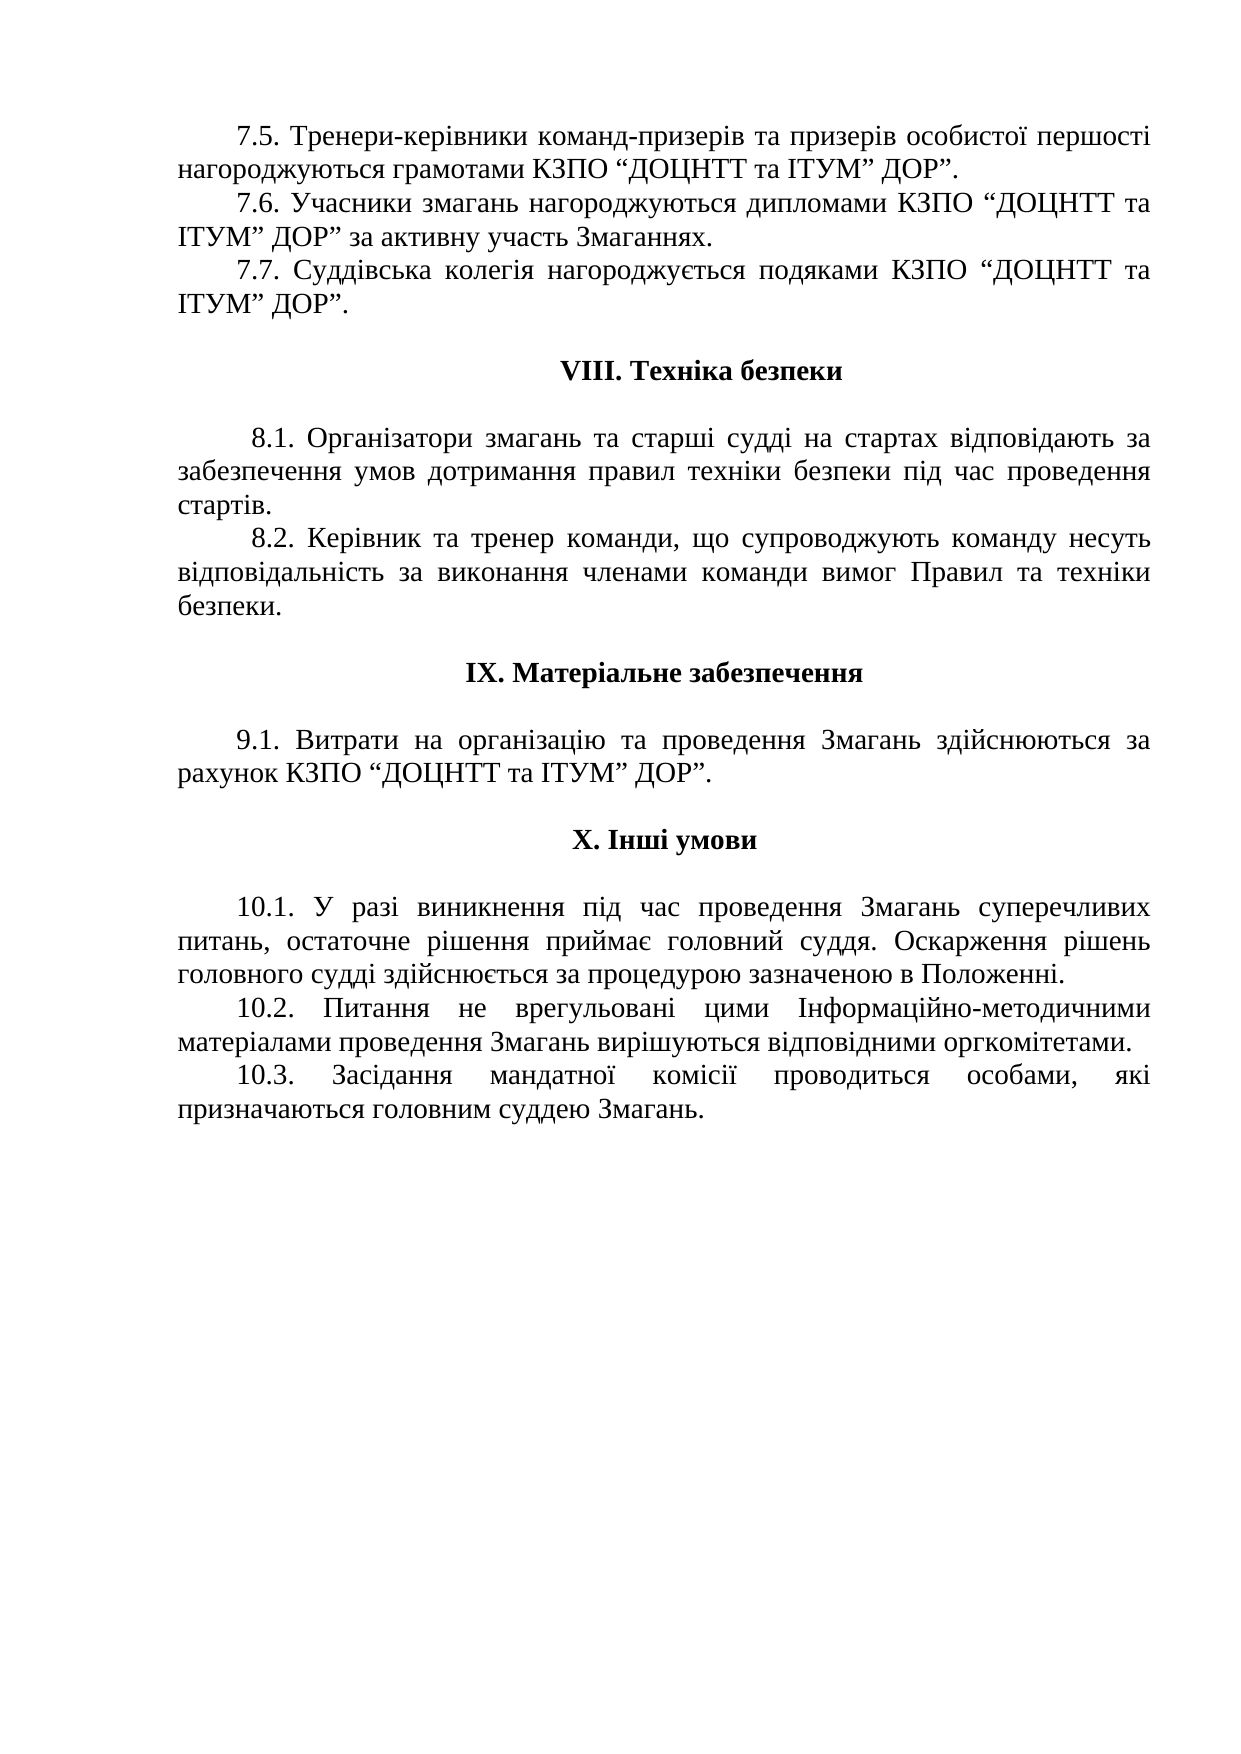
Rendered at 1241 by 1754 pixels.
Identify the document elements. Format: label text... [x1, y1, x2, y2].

text 9.1. Витрати на організацію та проведення Змагань здійснюються за рахунок КЗПО “ДОЦНТТ та ІТУМ” ДОР”. [177, 722, 1152, 789]
text 8.2. Керівник та тренер команди, що супроводжують команду несуть відповідальність за виконання членами команди вимог Правил та техніки безпеки. [177, 521, 1152, 621]
text VIII. Техніка безпеки [177, 353, 1152, 386]
text 8.1. Організатори змагань та старші судді на стартах відповідають за забезпечення умов дотримання правил техніки безпеки під час проведення стартів. [177, 420, 1152, 521]
text 7.5. Тренери-керівники команд-призерів та призерів особистої першості нагороджуються грамотами КЗПО “ДОЦНТТ та ІТУМ” ДОР”. [177, 118, 1152, 185]
text ІХ. Матеріальне забезпечення [177, 655, 1152, 688]
text 10.3. Засідання мандатної комісії проводиться особами, які призначаються головним суддею Змагань. [177, 1057, 1152, 1124]
text 10.1. У разі виникнення під час проведення Змагань суперечливих питань, остаточне рішення приймає головний суддя. Оскарження рішень головного судді здійснюється за процедурою зазначеною в Положенні. [177, 889, 1152, 990]
text Х. Інші умови [177, 822, 1152, 856]
text 10.2. Питання не врегульовані цими Інформаційно-методичними матеріалами проведення Змагань вирішуються відповідними оргкомітетами. [177, 990, 1152, 1057]
text 7.6. Учасники змагань нагороджуються дипломами КЗПО “ДОЦНТТ та ІТУМ” ДОР” за активну участь Змаганнях. [177, 185, 1152, 252]
text 7.7. Суддівська колегія нагороджується подяками КЗПО “ДОЦНТТ та ІТУМ” ДОР”. [177, 252, 1152, 319]
